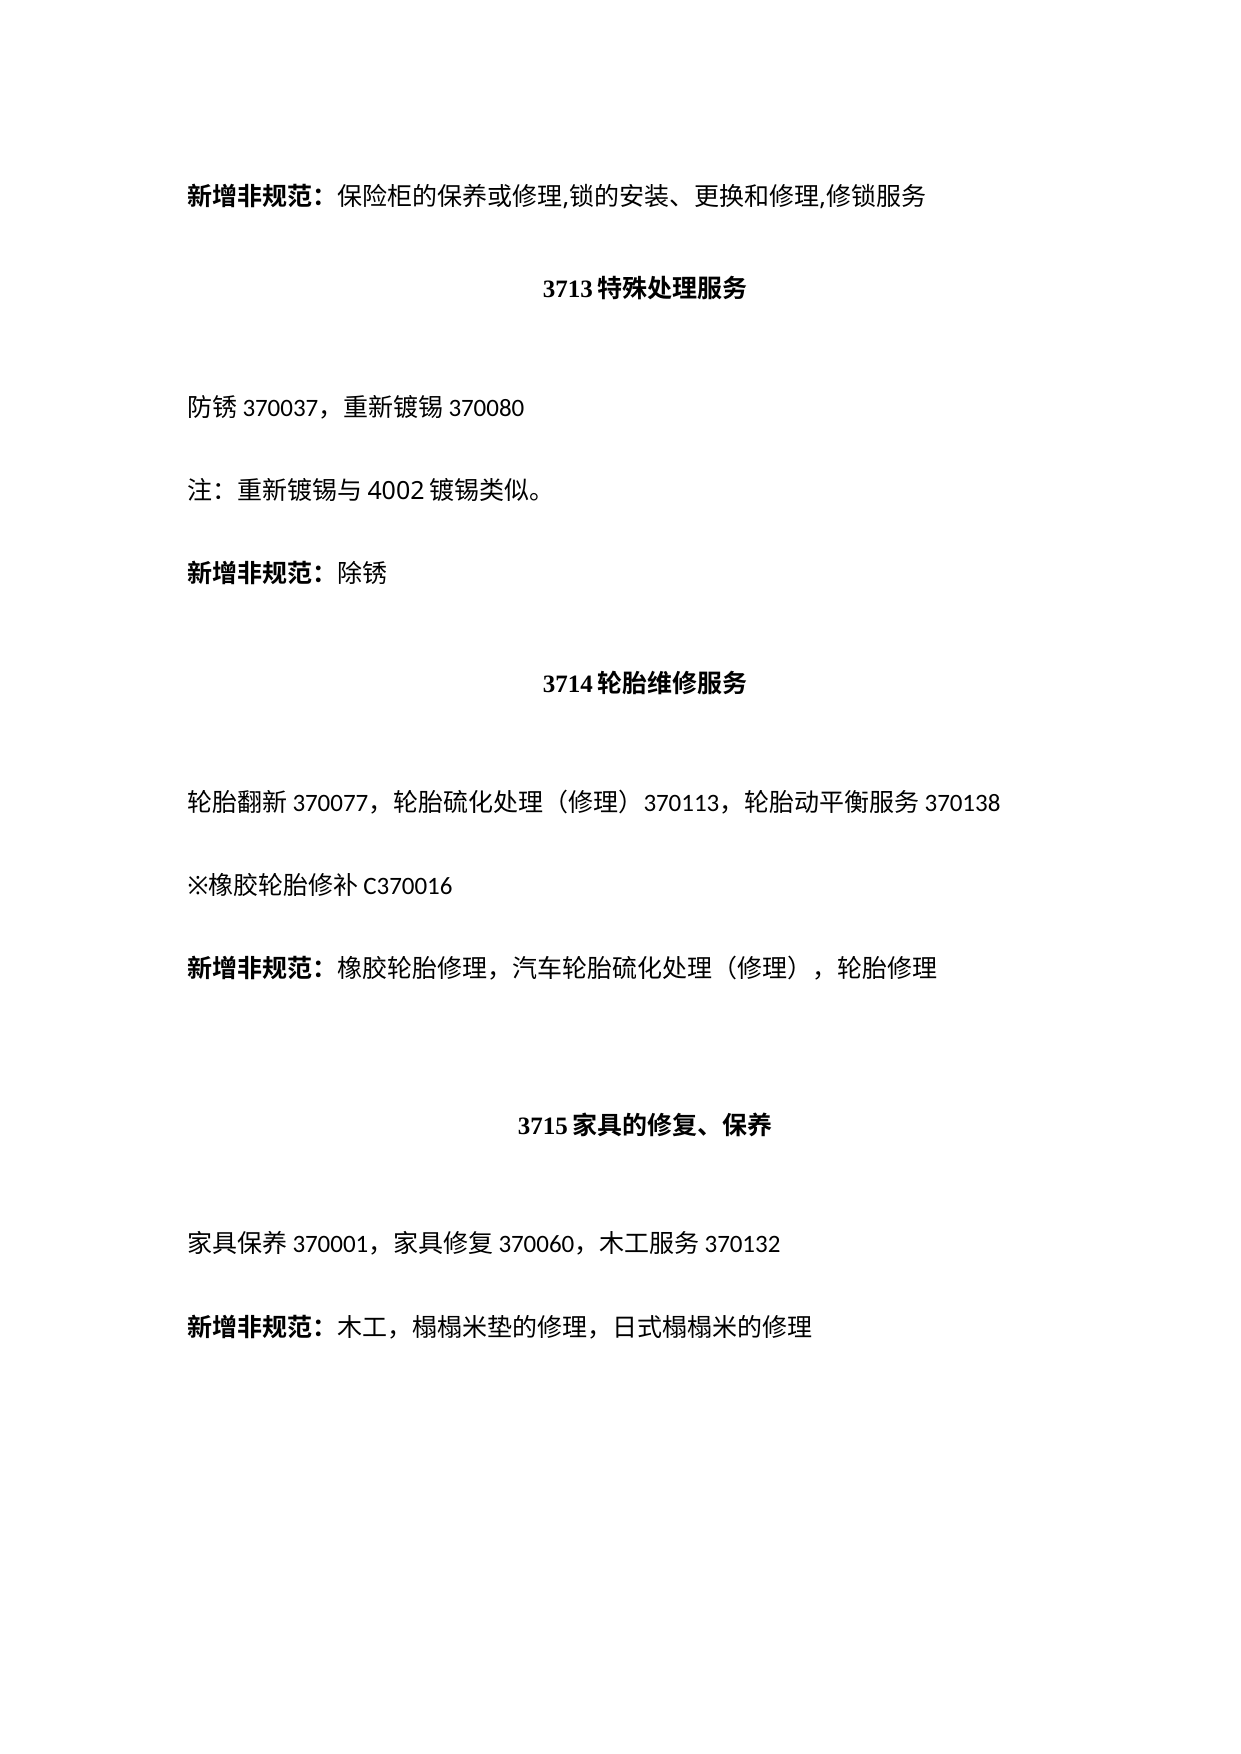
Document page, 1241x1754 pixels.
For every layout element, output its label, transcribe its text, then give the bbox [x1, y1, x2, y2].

text 家具保养370001，家具修复370060，木工服务370132 [137, 1209, 1053, 1274]
subtitle 3714轮胎维修服务 [187, 649, 1053, 714]
subtitle 3715家具的修复、保养 [187, 1091, 1053, 1156]
text 防锈370037，重新镀锡370080 [137, 373, 1053, 438]
text 轮胎翻新370077，轮胎硫化处理（修理）370113，轮胎动平衡服务370138 [137, 768, 1053, 833]
subtitle 3713特殊处理服务 [187, 254, 1053, 319]
text 新增非规范：保险柜的保养或修理,锁的安装、更换和修理,修锁服务 [187, 162, 1053, 227]
text 新增非规范：木工，榻榻米垫的修理，日式榻榻米的修理 [187, 1293, 1053, 1358]
text ※橡胶轮胎修补C370016 [137, 851, 1053, 916]
text 新增非规范：除锈 [137, 539, 1053, 604]
text 新增非规范：橡胶轮胎修理，汽车轮胎硫化处理（修理），轮胎修理 [187, 934, 1053, 999]
text 注：重新镀锡与4002镀锡类似。 [137, 456, 1053, 521]
